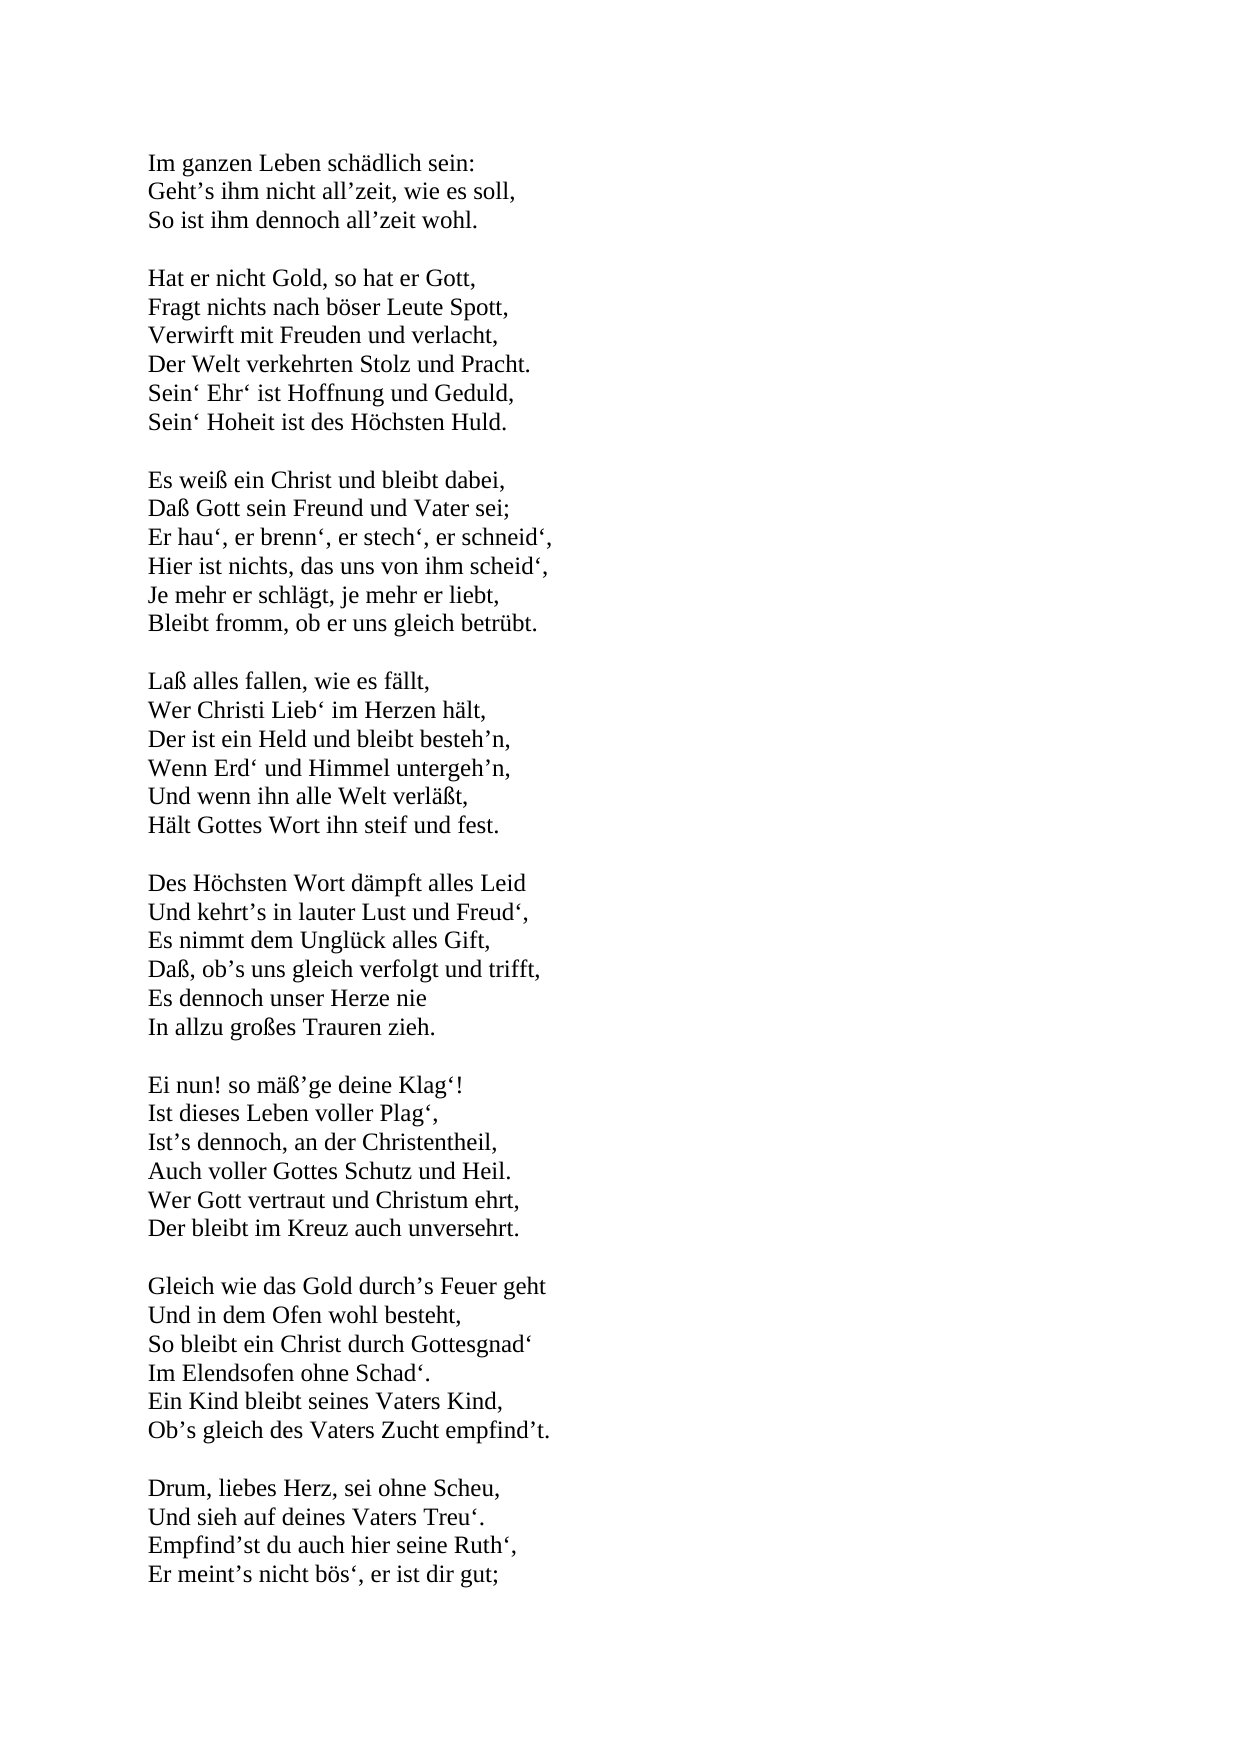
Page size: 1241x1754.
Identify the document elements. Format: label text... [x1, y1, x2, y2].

text Es weiß ein Christ und bleibt dabei, Daß Gott sein Freund und Vater sei; Er hau‘, er brenn‘, er stech‘, er schneid‘, Hier ist nichts, das uns von ihm scheid‘, Je mehr er schlägt, je mehr er liebt, Bleibt fromm, ob er uns gleich betrübt. [148, 465, 1093, 637]
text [148, 148, 1093, 234]
text Des Höchsten Wort dämpft alles Leid Und kehrt’s in lauter Lust und Freud‘, Es nimmt dem Unglück alles Gift, Daß, ob’s uns gleich verfolgt und trifft, Es dennoch unser Herze nie In allzu großes Trauren zieh. [148, 868, 1093, 1041]
text Gleich wie das Gold durch’s Feuer geht Und in dem Ofen wohl besteht, So bleibt ein Christ durch Gottesgnad‘ Im Elendsofen ohne Schad‘. Ein Kind bleibt seines Vaters Kind, Ob’s gleich des Vaters Zucht empfind’t. [148, 1271, 1093, 1444]
text Laß alles fallen, wie es fällt, Wer Christi Lieb‘ im Herzen hält, Der ist ein Held und bleibt besteh’n, Wenn Erd‘ und Himmel untergeh’n, Und wenn ihn alle Welt verläßt, Hält Gottes Wort ihn steif und fest. [148, 666, 1093, 839]
text Hat er nicht Gold, so hat er Gott, Fragt nichts nach böser Leute Spott, Verwirft mit Freuden und verlacht, Der Welt verkehrten Stolz und Pracht. Sein‘ Ehr‘ ist Hoffnung und Geduld, Sein‘ Hoheit ist des Höchsten Huld. [148, 263, 1093, 436]
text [148, 1473, 1093, 1588]
text Ei nun! so mäß’ge deine Klag‘! Ist dieses Leben voller Plag‘, Ist’s dennoch, an der Christentheil, Auch voller Gottes Schutz und Heil. Wer Gott vertraut und Christum ehrt, Der bleibt im Kreuz auch unversehrt. [148, 1070, 1093, 1242]
